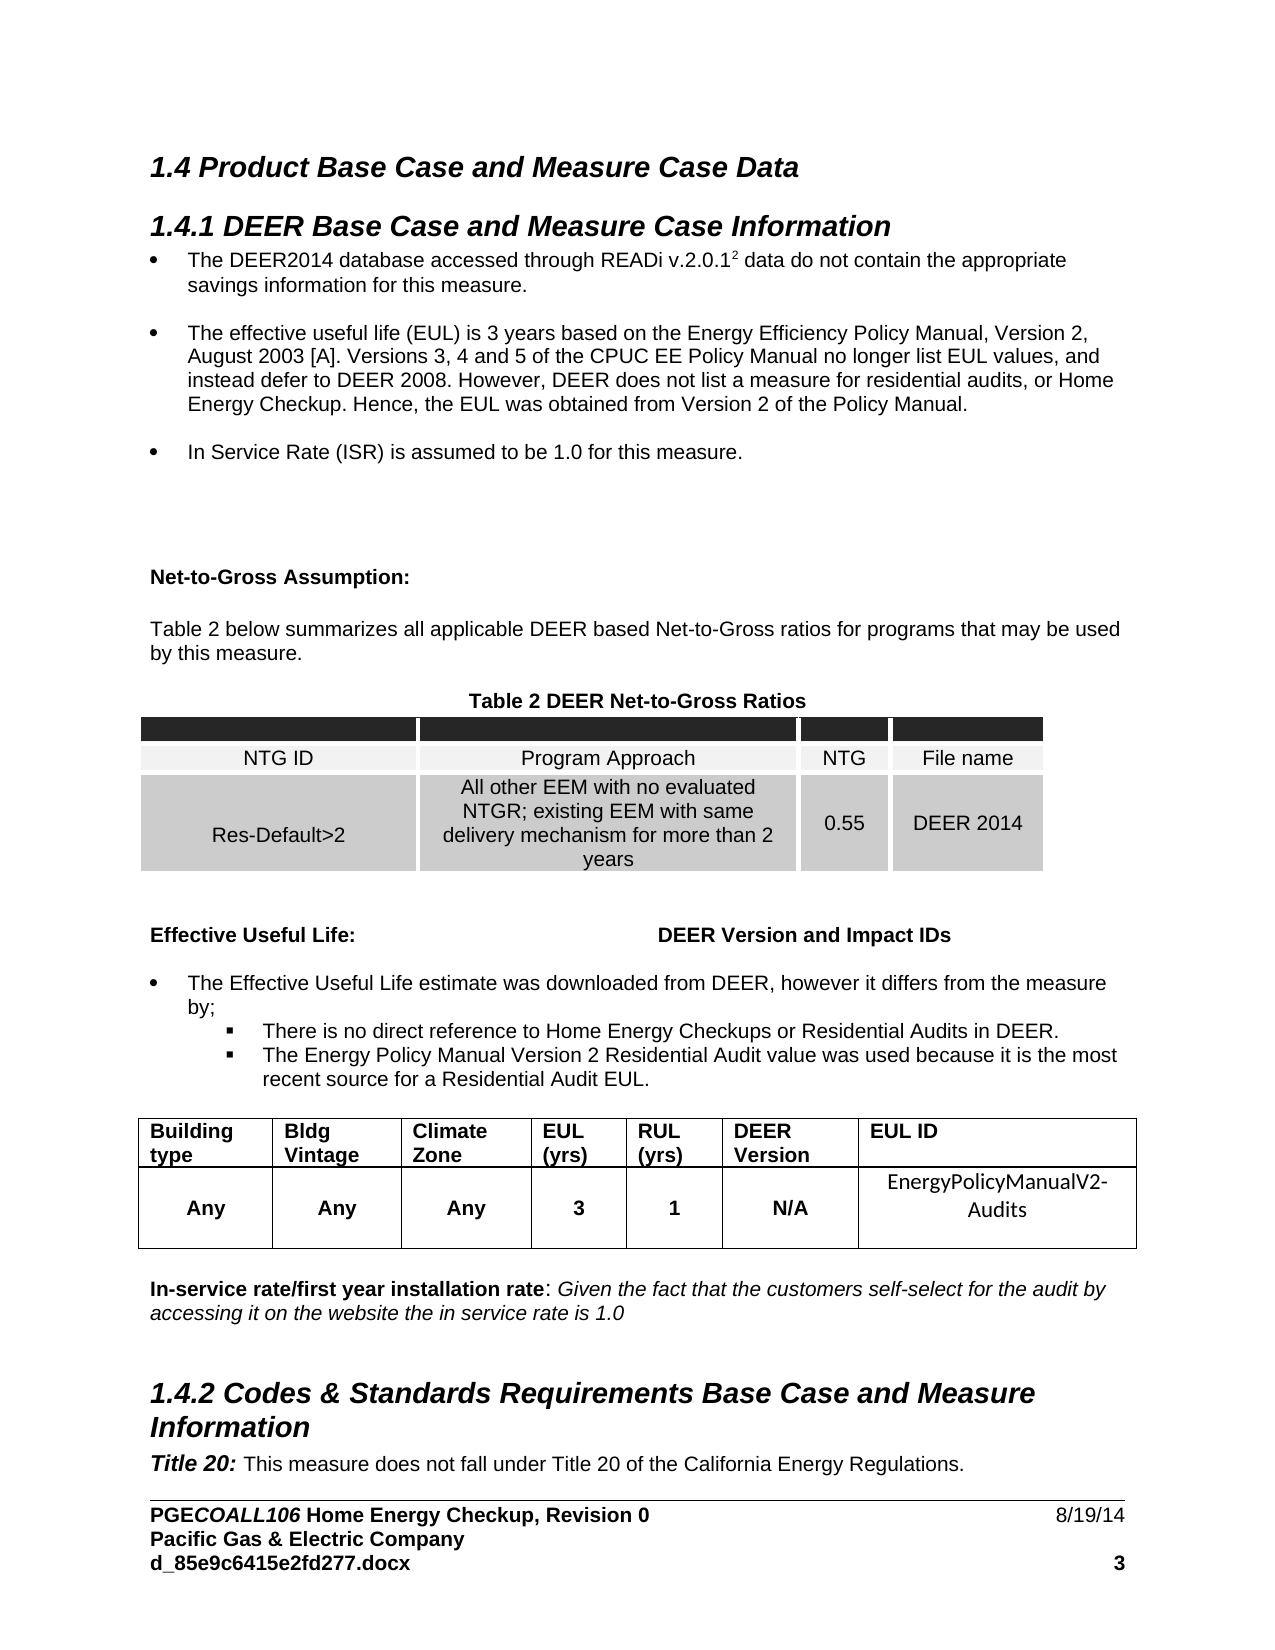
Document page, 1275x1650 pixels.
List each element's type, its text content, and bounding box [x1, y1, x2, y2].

table_cell File name [893, 746, 1043, 770]
table_cell DEER 2014 [893, 775, 1043, 871]
table_cell Any [273, 1168, 401, 1247]
table_cell NTG [801, 746, 888, 770]
text Table 2 DEER Net-to-Gross Ratios [150, 689, 1125, 713]
text Effective Useful Life: DEER Version and Impact IDs [150, 923, 1125, 947]
table_header Bldg Vintage [273, 1119, 401, 1166]
table_cell N/A [723, 1168, 858, 1247]
text Title 20: This measure does not fall under Title 20 of the California Energy Regulations. [150, 1450, 1125, 1476]
table_header Climate Zone [402, 1119, 531, 1166]
list The Energy Policy Manual Version 2 Residential Audit value was used because it is the most recent source for a Residential Audit EUL. [225, 1043, 1125, 1091]
subtitle 1.4.2 Codes & Standards Requirements Base Case and Measure Information [150, 1377, 1125, 1444]
table_header DEER Version [723, 1119, 858, 1166]
table_cell NTG ID [141, 746, 416, 770]
table_cell Res-Default>2 [141, 775, 416, 871]
text Table 2 below summarizes all applicable DEER based Net-to-Gross ratios for programs that may be used by this measure. [150, 617, 1125, 665]
table_cell 3 [532, 1168, 626, 1247]
table_header [420, 717, 798, 741]
table_header RUL (yrs) [627, 1119, 722, 1166]
table_header Building type [139, 1119, 272, 1166]
table_header [141, 717, 418, 741]
list The DEER2014 database accessed through READi v.2.0.1 data do not contain the appropriate savings information for this measure. [150, 248, 1125, 296]
subtitle 1.4 Product Base Case and Measure Case Data [150, 150, 1125, 183]
table_cell Program Approach [420, 746, 796, 770]
table_cell 1 [627, 1168, 722, 1247]
subtitle 1.4.1 DEER Base Case and Measure Case Information [150, 208, 1125, 242]
text Net-to-Gross Assumption: [150, 565, 1125, 589]
text In-service rate/first year installation rate: Given the fact that the customers self-select for the audit by accessing it on the website the in service rate is 1.0 [150, 1275, 1125, 1325]
list The Effective Useful Life estimate was downloaded from DEER, however it differs from the measure by; [150, 971, 1125, 1019]
list The effective useful life (EUL) is 3 years based on the Energy Efficiency Policy Manual, Version 2, August 2003 [A]. Versions 3, 4 and 5 of the CPUC EE Policy Manual no longer list EUL values, and instead defer to DEER 2008. However, DEER does not list a measure for residential audits, or Home Energy Checkup. Hence, the EUL was obtained from Version 2 of the Policy Manual. [150, 320, 1125, 416]
table_header EUL ID [859, 1119, 1136, 1166]
list In Service Rate (ISR) is assumed to be 1.0 for this measure. [150, 440, 1125, 464]
table_cell All other EEM with no evaluated NTGR; existing EEM with same delivery mechanism for more than 2 years [420, 775, 796, 871]
table_cell Any [139, 1168, 272, 1247]
table_cell EnergyPolicyManualV2-Audits [859, 1168, 1136, 1247]
table_cell Any [402, 1168, 531, 1247]
list There is no direct reference to Home Energy Checkups or Residential Audits in DEER. [225, 1019, 1125, 1043]
table_header [893, 717, 1043, 741]
table_header EUL (yrs) [532, 1119, 626, 1166]
table_header [801, 717, 890, 741]
table_cell 0.55 [801, 775, 888, 871]
